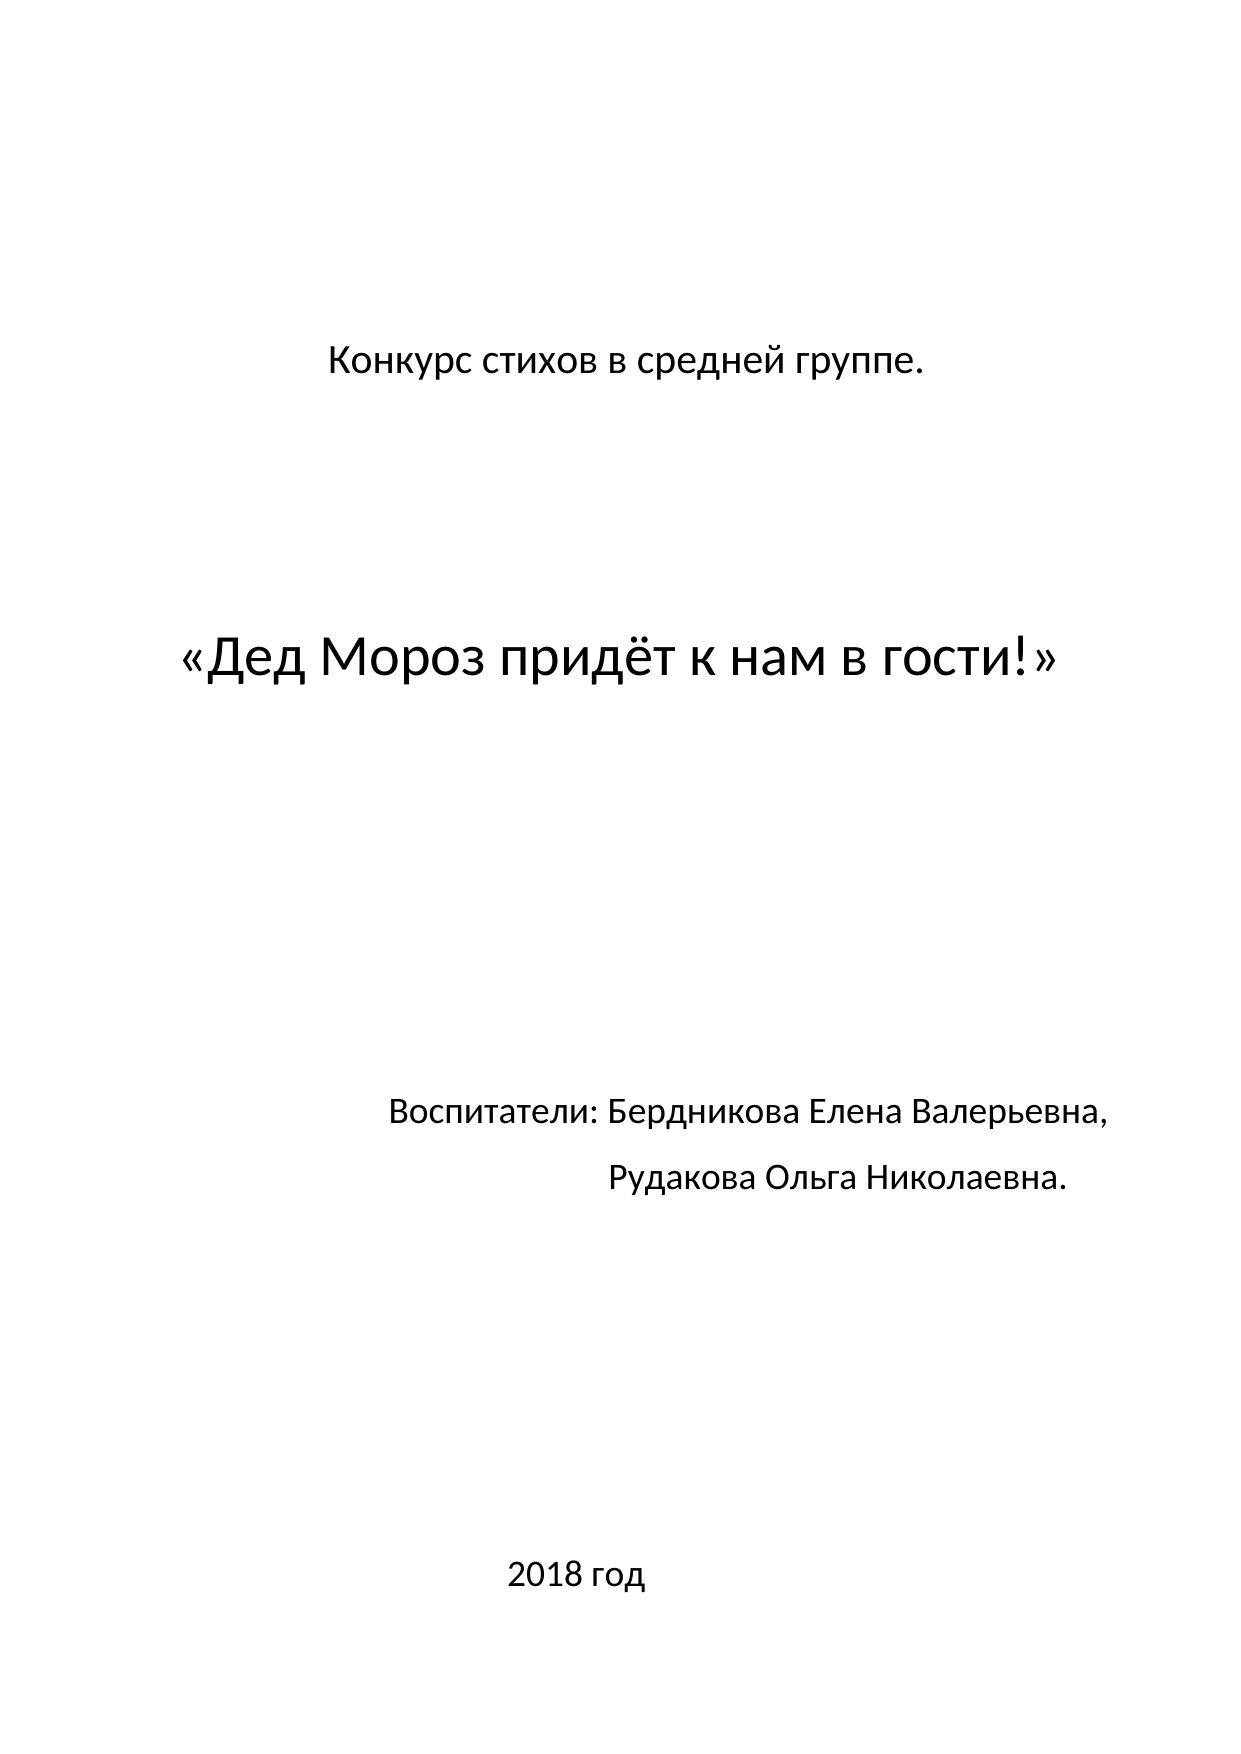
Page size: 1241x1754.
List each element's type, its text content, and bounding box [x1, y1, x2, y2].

text Рудакова Ольга Николаевна. [177, 1153, 1152, 1199]
text Воспитатели: Бердникова Елена Валерьевна, [177, 1087, 1152, 1133]
text 2018 год [177, 1550, 1152, 1596]
text «Дед Мороз придёт к нам в гости!» [177, 619, 1152, 690]
text Конкурс стихов в средней группе. [177, 333, 1152, 384]
